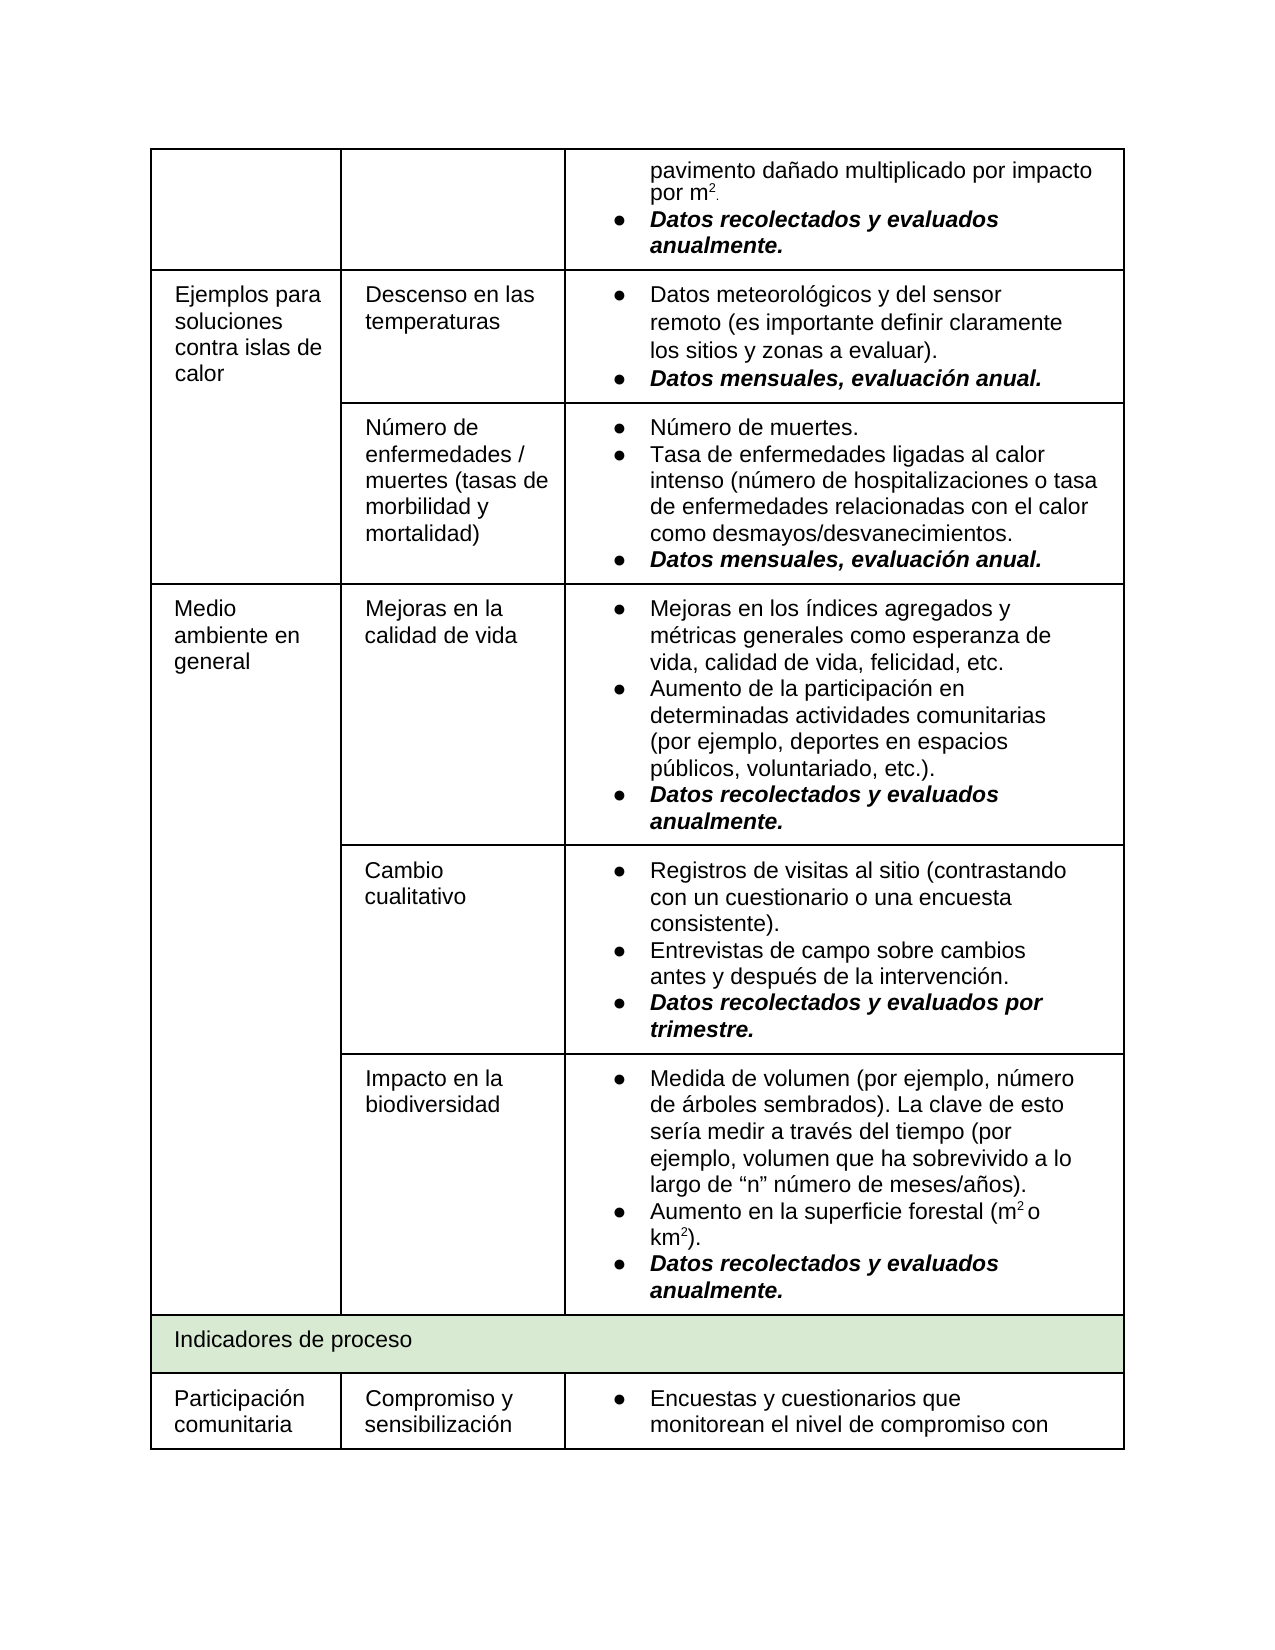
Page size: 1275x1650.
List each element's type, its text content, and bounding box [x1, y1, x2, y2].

table_cell Número de enfermedades / muertes (tasas de morbilidad y mortalidad) [342, 404, 564, 583]
table_cell Datos meteorológicos y del sensor remoto (es importante definir claramente los sitios y zonas a evaluar). Datos mensuales, evaluación anual. [566, 271, 1123, 402]
table_cell Registros de visitas al sitio (contrastando con un cuestionario o una encuesta consistente). Entrevistas de campo sobre cambios antes y después de la intervención. Datos recolectados y evaluados por trimestre. [566, 846, 1123, 1052]
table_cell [566, 1374, 1123, 1448]
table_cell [342, 1374, 564, 1448]
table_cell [342, 150, 564, 269]
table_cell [566, 150, 1123, 269]
table_cell Descenso en las temperaturas [342, 271, 564, 402]
table_cell Impacto en la biodiversidad [342, 1055, 564, 1313]
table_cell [152, 1374, 340, 1448]
table_cell Indicadores de proceso [152, 1316, 1123, 1372]
table_cell Cambio cualitativo [342, 846, 564, 1052]
table_cell Medio ambiente en general [152, 585, 340, 1313]
table_cell Mejoras en los índices agregados y métricas generales como esperanza de vida, calidad de vida, felicidad, etc. Aumento de la participación en determinadas actividades comunitarias (por ejemplo, deportes en espacios públicos, voluntariado, etc.). Datos recolectados y evaluados anualmente. [566, 585, 1123, 844]
table_cell Ejemplos para soluciones contra islas de calor [152, 271, 340, 583]
table_cell Número de muertes. Tasa de enfermedades ligadas al calor intenso (número de hospitalizaciones o tasa de enfermedades relacionadas con el calor como desmayos/desvanecimientos. Datos mensuales, evaluación anual. [566, 404, 1123, 583]
table_cell Mejoras en la calidad de vida [342, 585, 564, 844]
table_cell Medida de volumen (por ejemplo, número de árboles sembrados). La clave de esto sería medir a través del tiempo (por ejemplo, volumen que ha sobrevivido a lo largo de “n” número de meses/años). Aumento en la superficie forestal (m2 o km2). Datos recolectados y evaluados anualmente. [566, 1055, 1123, 1313]
